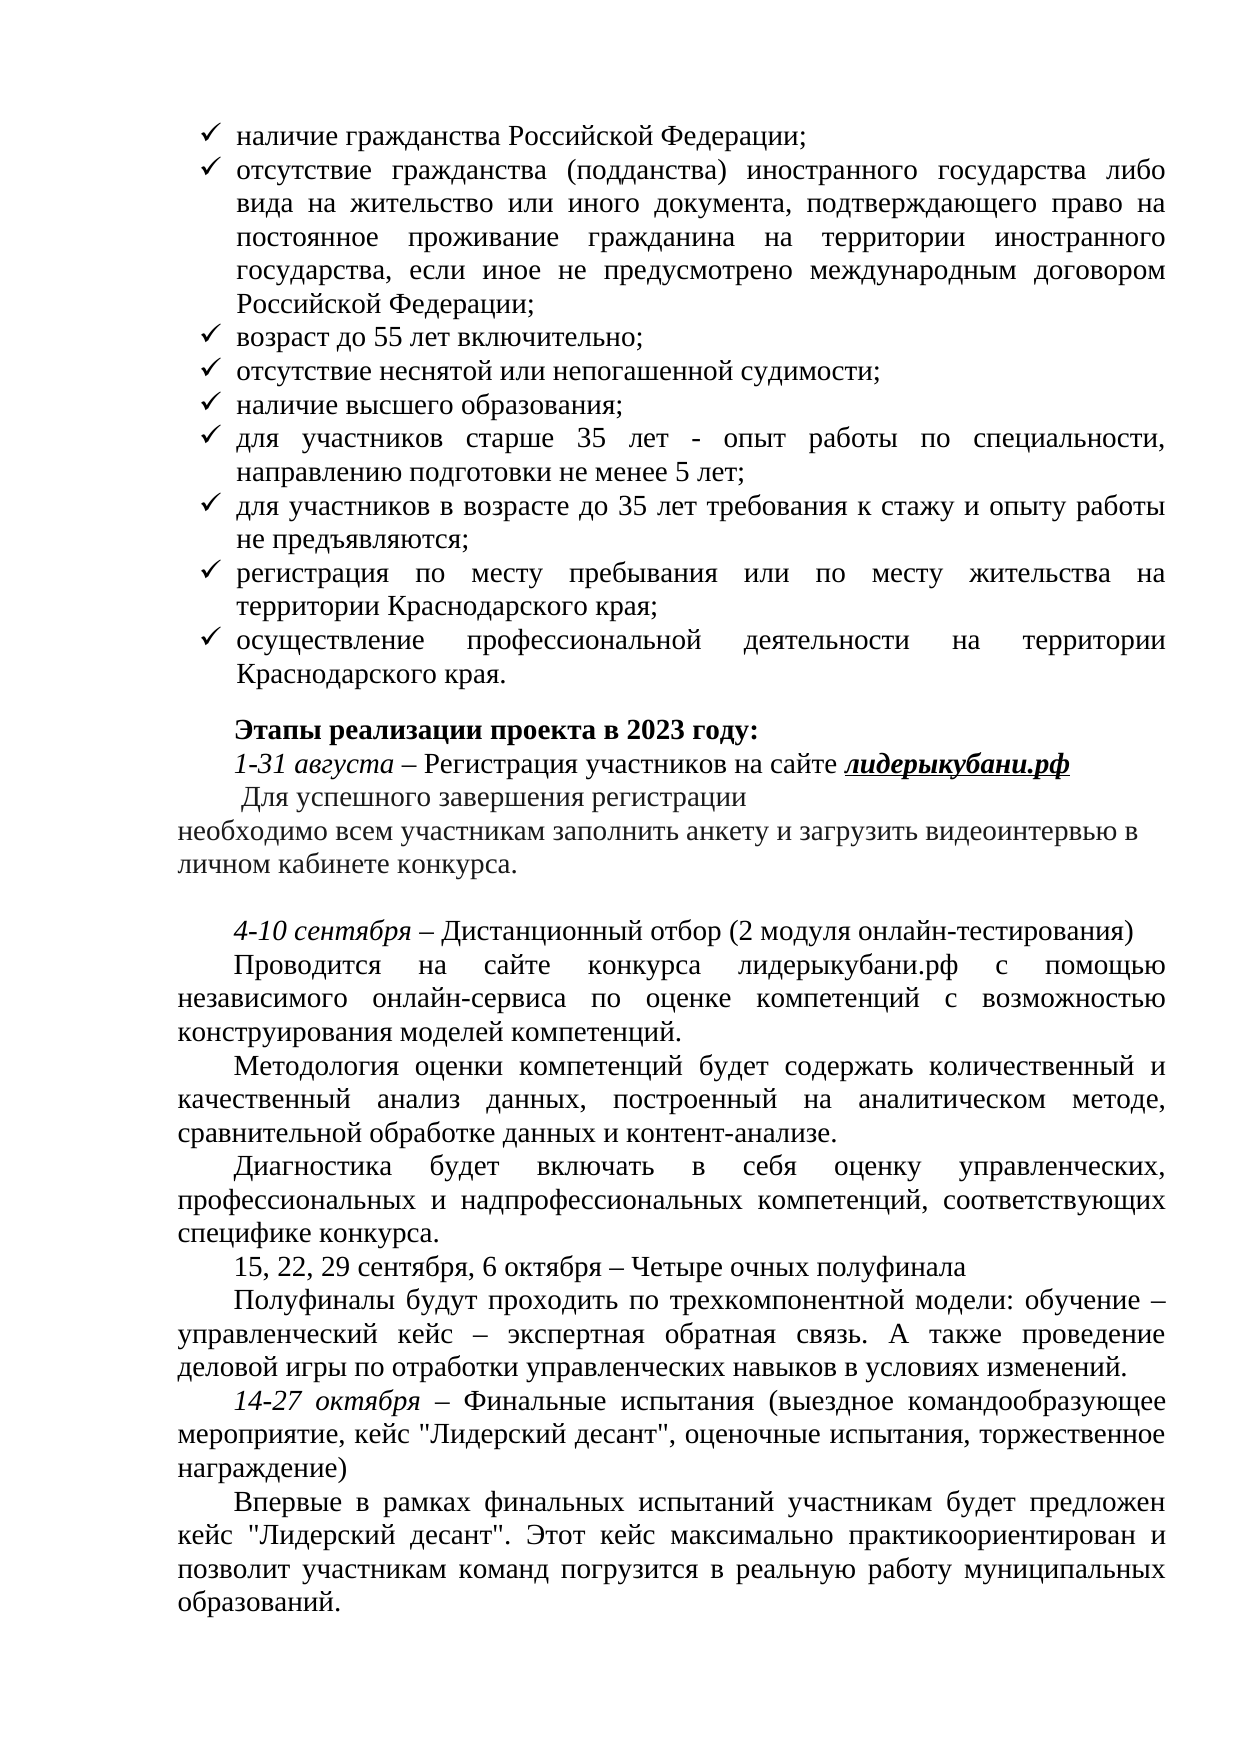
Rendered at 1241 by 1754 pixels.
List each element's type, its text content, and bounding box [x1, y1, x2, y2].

text Методология оценки компетенций будет содержать количественный и качественный анализ данных, построенный на аналитическом методе, сравнительной обработке данных и контент-анализе. [177, 1048, 1167, 1148]
text Впервые в рамках финальных испытаний участникам будет предложен кейс "Лидерский десант". Этот кейс максимально практикоориентирован и позволит участникам команд погрузится в реальную работу муниципальных образований. [177, 1484, 1167, 1618]
list отсутствие гражданства (подданства) иностранного государства либо вида на жительство или иного документа, подтверждающего право на постоянное проживание гражданина на территории иностранного государства, если иное не предусмотрено международным договором Российской Федерации; [199, 152, 1167, 319]
text 4-10 сентября – Дистанционный отбор (2 модуля онлайн-тестирования) [177, 913, 1167, 947]
list отсутствие неснятой или непогашенной судимости; [199, 353, 1167, 387]
text Этапы реализации проекта в 2023 году: [177, 712, 1167, 746]
list возраст до 55 лет включительно; [199, 319, 1167, 353]
list наличие гражданства Российской Федерации; [199, 118, 1167, 152]
list для участников в возрасте до 35 лет требования к стажу и опыту работы не предъявляются; [199, 488, 1167, 555]
text Для успешного завершения регистрации [177, 779, 1167, 813]
text личном кабинете конкурса. [177, 846, 1167, 880]
text Диагностика будет включать в себя оценку управленческих, профессиональных и надпрофессиональных компетенций, соответствующих специфике конкурса. [177, 1148, 1167, 1249]
text Полуфиналы будут проходить по трехкомпонентной модели: обучение – управленческий кейс – экспертная обратная связь. А также проведение деловой игры по отработки управленческих навыков в условиях изменений. [177, 1282, 1167, 1383]
text Проводится на сайте конкурса лидерыкубани.рф с помощью независимого онлайн-сервиса по оценке компетенций с возможностью конструирования моделей компетенций. [177, 947, 1167, 1048]
text 14-27 октября – Финальные испытания (выездное командообразующее мероприятие, кейс "Лидерский десант", оценочные испытания, торжественное награждение) [177, 1383, 1167, 1484]
text необходимо всем участникам заполнить анкету и загрузить видеоинтервью в [177, 813, 1167, 846]
list для участников старше 35 лет - опыт работы по специальности, направлению подготовки не менее 5 лет; [199, 421, 1167, 488]
text 15, 22, 29 сентября, 6 октября – Четыре очных полуфинала [177, 1249, 1167, 1282]
list наличие высшего образования; [199, 387, 1167, 421]
list осуществление профессиональной деятельности на территории Краснодарского края. [199, 622, 1167, 689]
list регистрация по месту пребывания или по месту жительства на территории Краснодарского края; [199, 555, 1167, 622]
text 1-31 августа – Регистрация участников на сайте лидерыкубани.рф [177, 746, 1167, 779]
